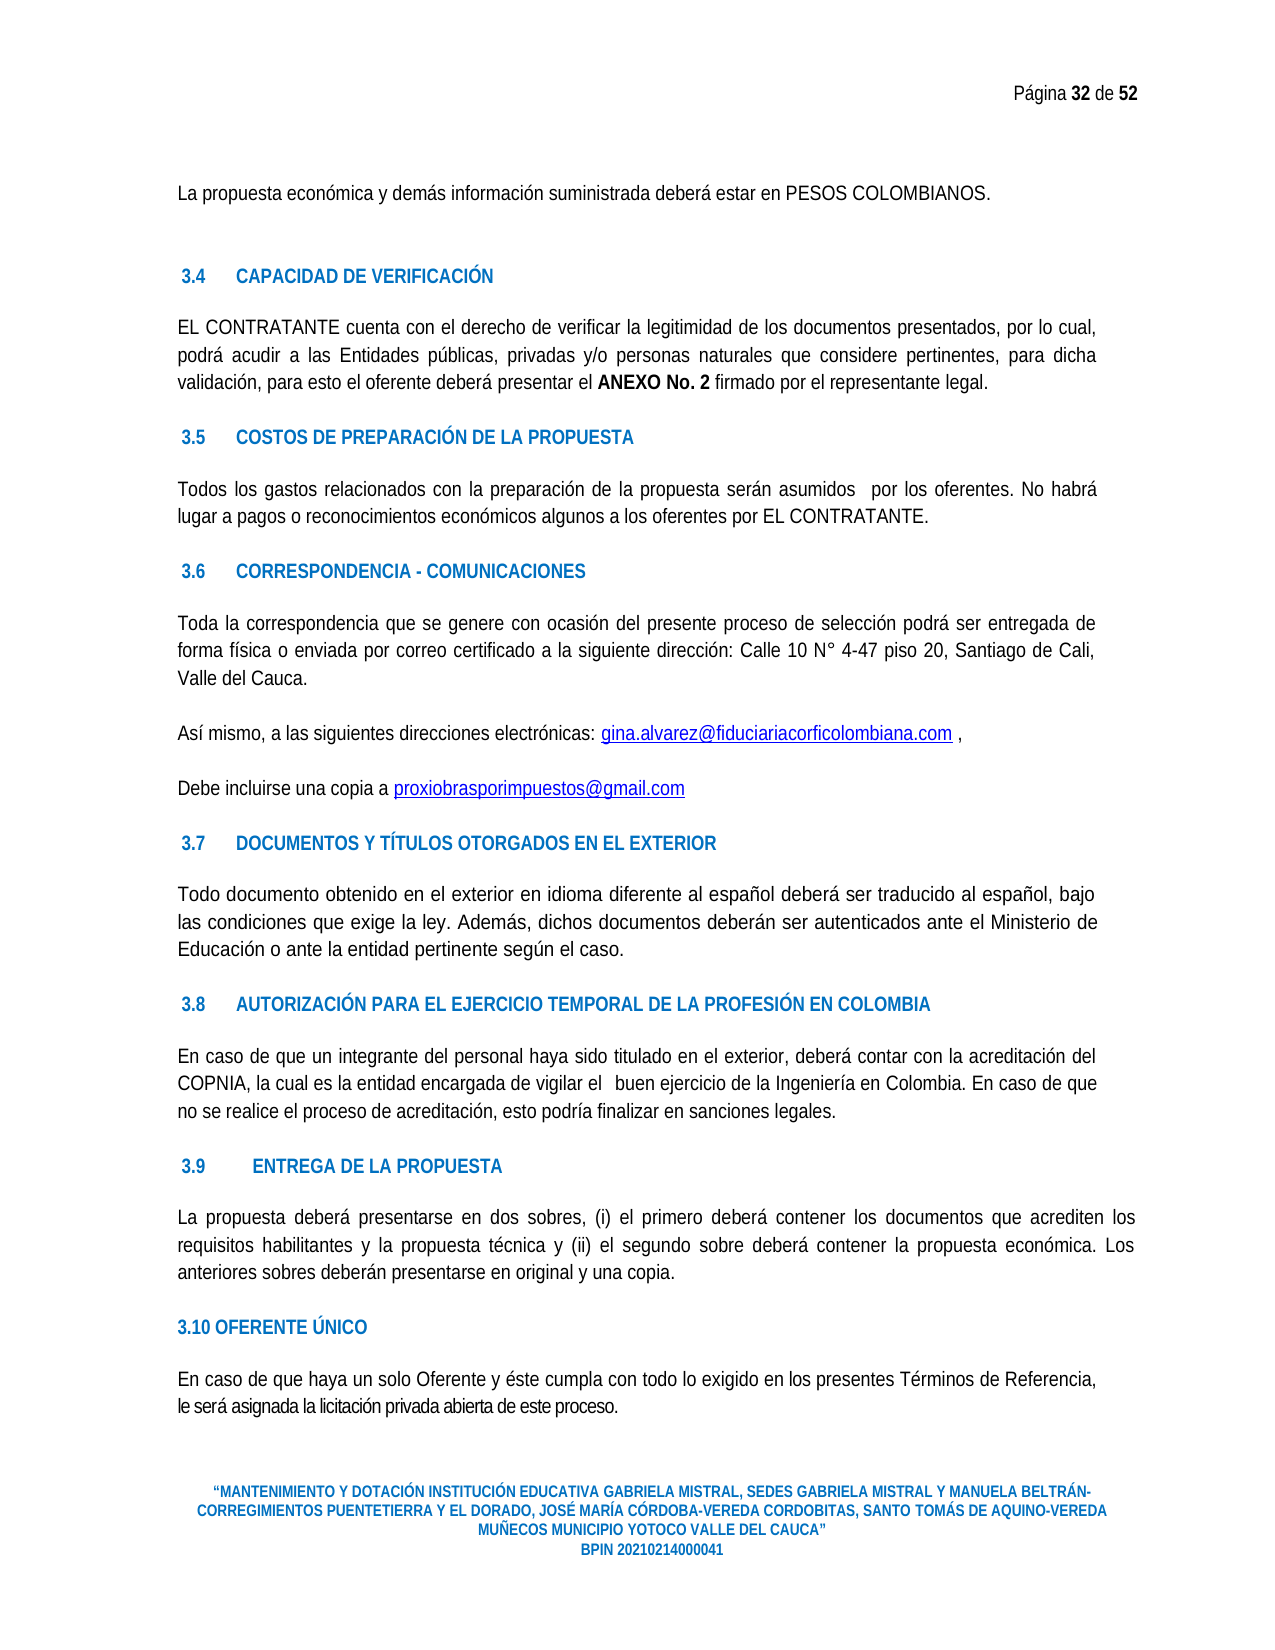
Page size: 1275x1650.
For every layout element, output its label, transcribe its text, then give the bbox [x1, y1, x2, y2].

text Todo documento obtenido en el exterior en idioma diferente al español deberá ser traducido al español, bajo las condiciones que exige la ley. Además, dichos documentos deberán ser autenticados ante el Ministerio de Educación o ante la entidad pertinente según el caso. [177, 882, 1098, 961]
subtitle COSTOS DE PREPARACIÓN DE LA PROPUESTA [181, 425, 1137, 449]
text Todos los gastos relacionados con la preparación de la propuesta serán asumidos por los oferentes. No habrá lugar a pagos o reconocimientos económicos algunos a los oferentes por EL CONTRATANTE. [177, 477, 1098, 528]
subtitle AUTORIZACIÓN PARA EL EJERCICIO TEMPORAL DE LA PROFESIÓN EN COLOMBIA [181, 992, 1137, 1016]
subtitle OFERENTE ÚNICO [177, 1315, 1137, 1339]
text Así mismo, a las siguientes direcciones electrónicas: gina.alvarez@fiduciariacorficolombiana.com , [177, 721, 1099, 744]
text Debe incluirse una copia a proxiobrasporimpuestos@gmail.com [177, 776, 1099, 799]
text En caso de que haya un solo Oferente y éste cumpla con todo lo exigido en los presentes Términos de Referencia, le será asignada la licitación privada abierta de este proceso. [177, 1366, 1098, 1418]
subtitle DOCUMENTOS Y TÍTULOS OTORGADOS EN EL EXTERIOR [181, 831, 1137, 854]
text Toda la correspondencia que se genere con ocasión del presente proceso de selección podrá ser entregada de forma física o enviada por correo certificado a la siguiente dirección: Calle 10 N° 4-47 piso 20, Santiago de Cali, Valle del Cauca. [177, 611, 1098, 689]
text La propuesta económica y demás información suministrada deberá estar en PESOS COLOMBIANOS. [177, 181, 1098, 205]
text En caso de que un integrante del personal haya sido titulado en el exterior, deberá contar con la acreditación del COPNIA, la cual es la entidad encargada de vigilar el buen ejercicio de la Ingeniería en Colombia. En caso de que no se realice el proceso de acreditación, esto podría finalizar en sanciones legales. [177, 1043, 1098, 1122]
subtitle ENTREGA DE LA PROPUESTA [181, 1153, 1137, 1177]
text La propuesta deberá presentarse en dos sobres, (i) el primero deberá contener los documentos que acrediten los requisitos habilitantes y la propuesta técnica y (ii) el segundo sobre deberá contener la propuesta económica. Los anteriores sobres deberán presentarse en original y una copia. [177, 1205, 1137, 1284]
text EL CONTRATANTE cuenta con el derecho de verificar la legitimidad de los documentos presentados, por lo cual, podrá acudir a las Entidades públicas, privadas y/o personas naturales que considere pertinentes, para dicha validación, para esto el oferente deberá presentar el ANEXO No. 2 firmado por el representante legal. [177, 315, 1098, 394]
subtitle CORRESPONDENCIA - COMUNICACIONES [181, 559, 1137, 583]
subtitle CAPACIDAD DE VERIFICACIÓN [181, 264, 1137, 288]
